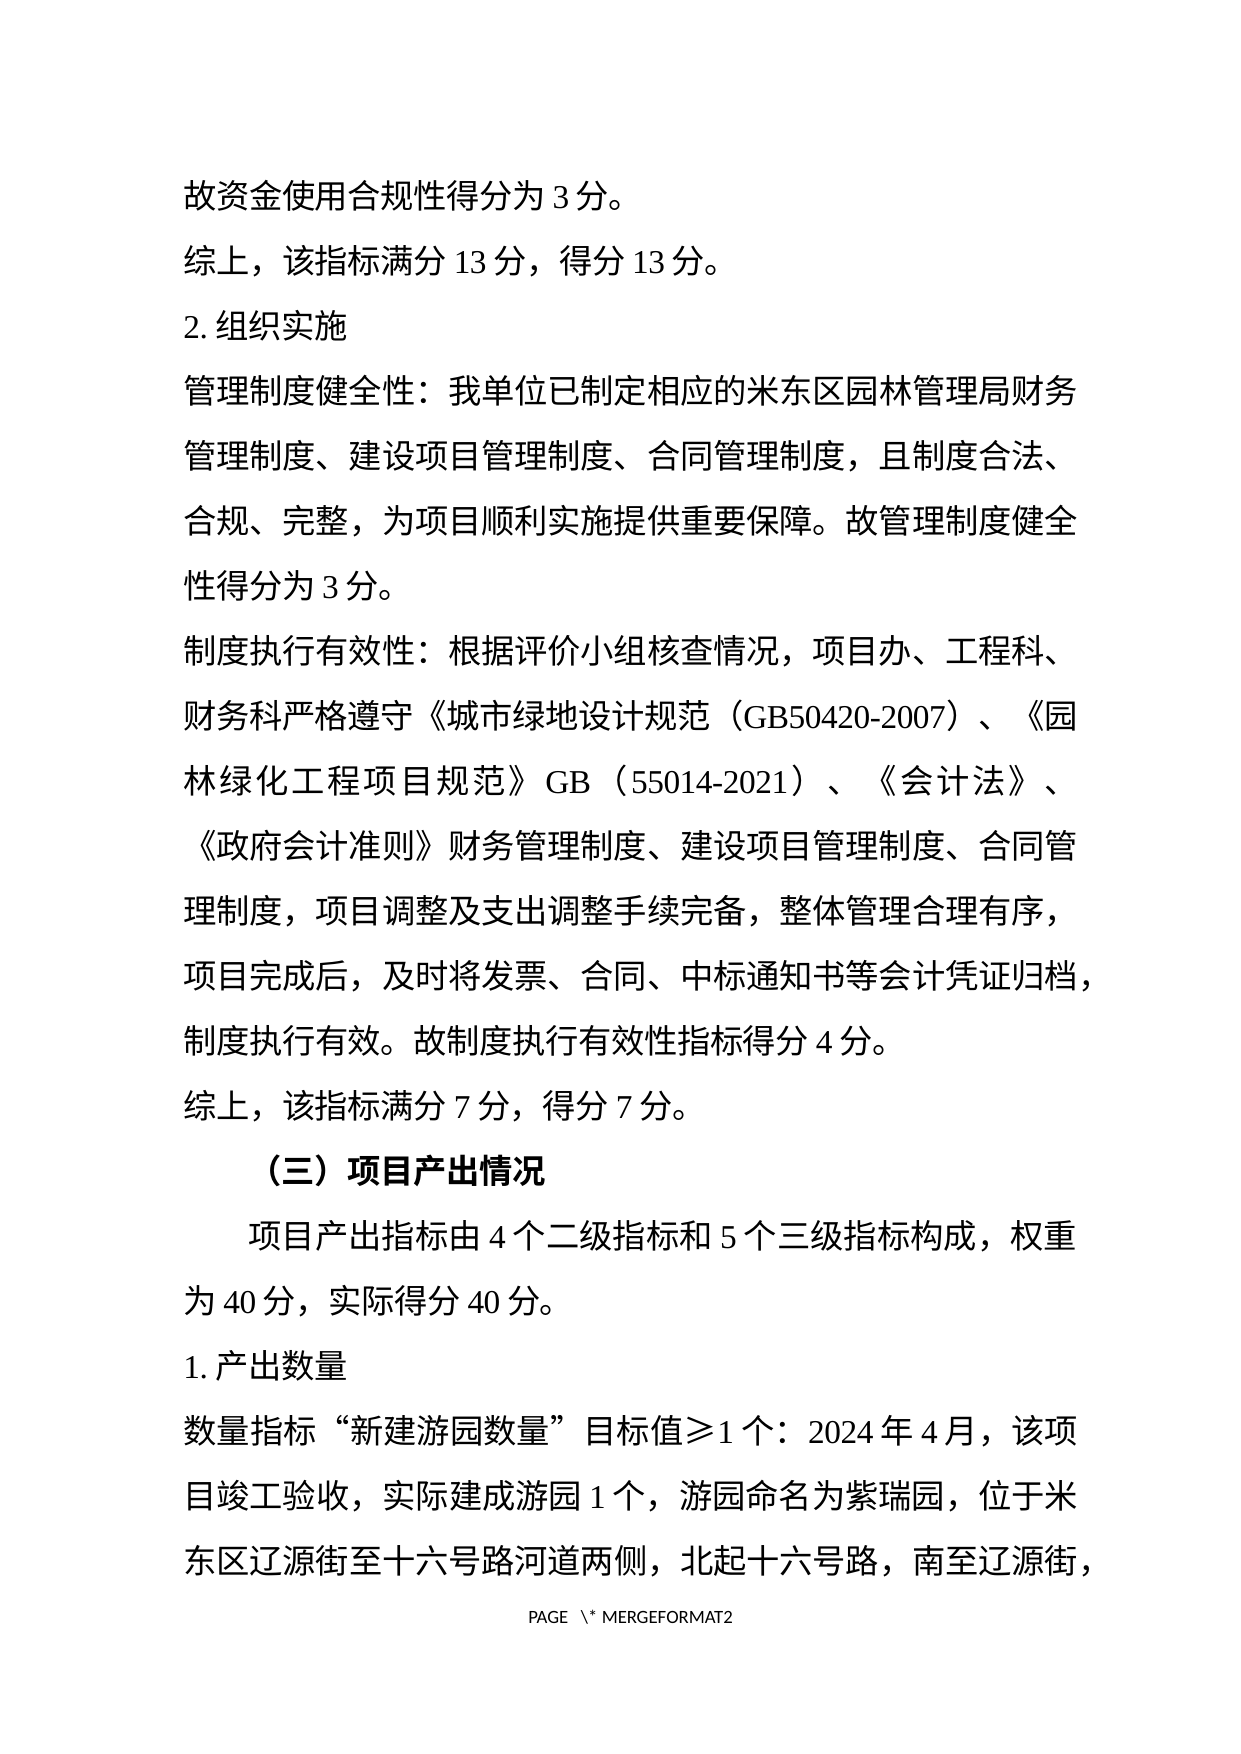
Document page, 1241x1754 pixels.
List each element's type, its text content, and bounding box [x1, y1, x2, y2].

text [183, 162, 1078, 1137]
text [183, 1202, 1078, 1592]
text （三）项目产出情况 [183, 1137, 1078, 1202]
